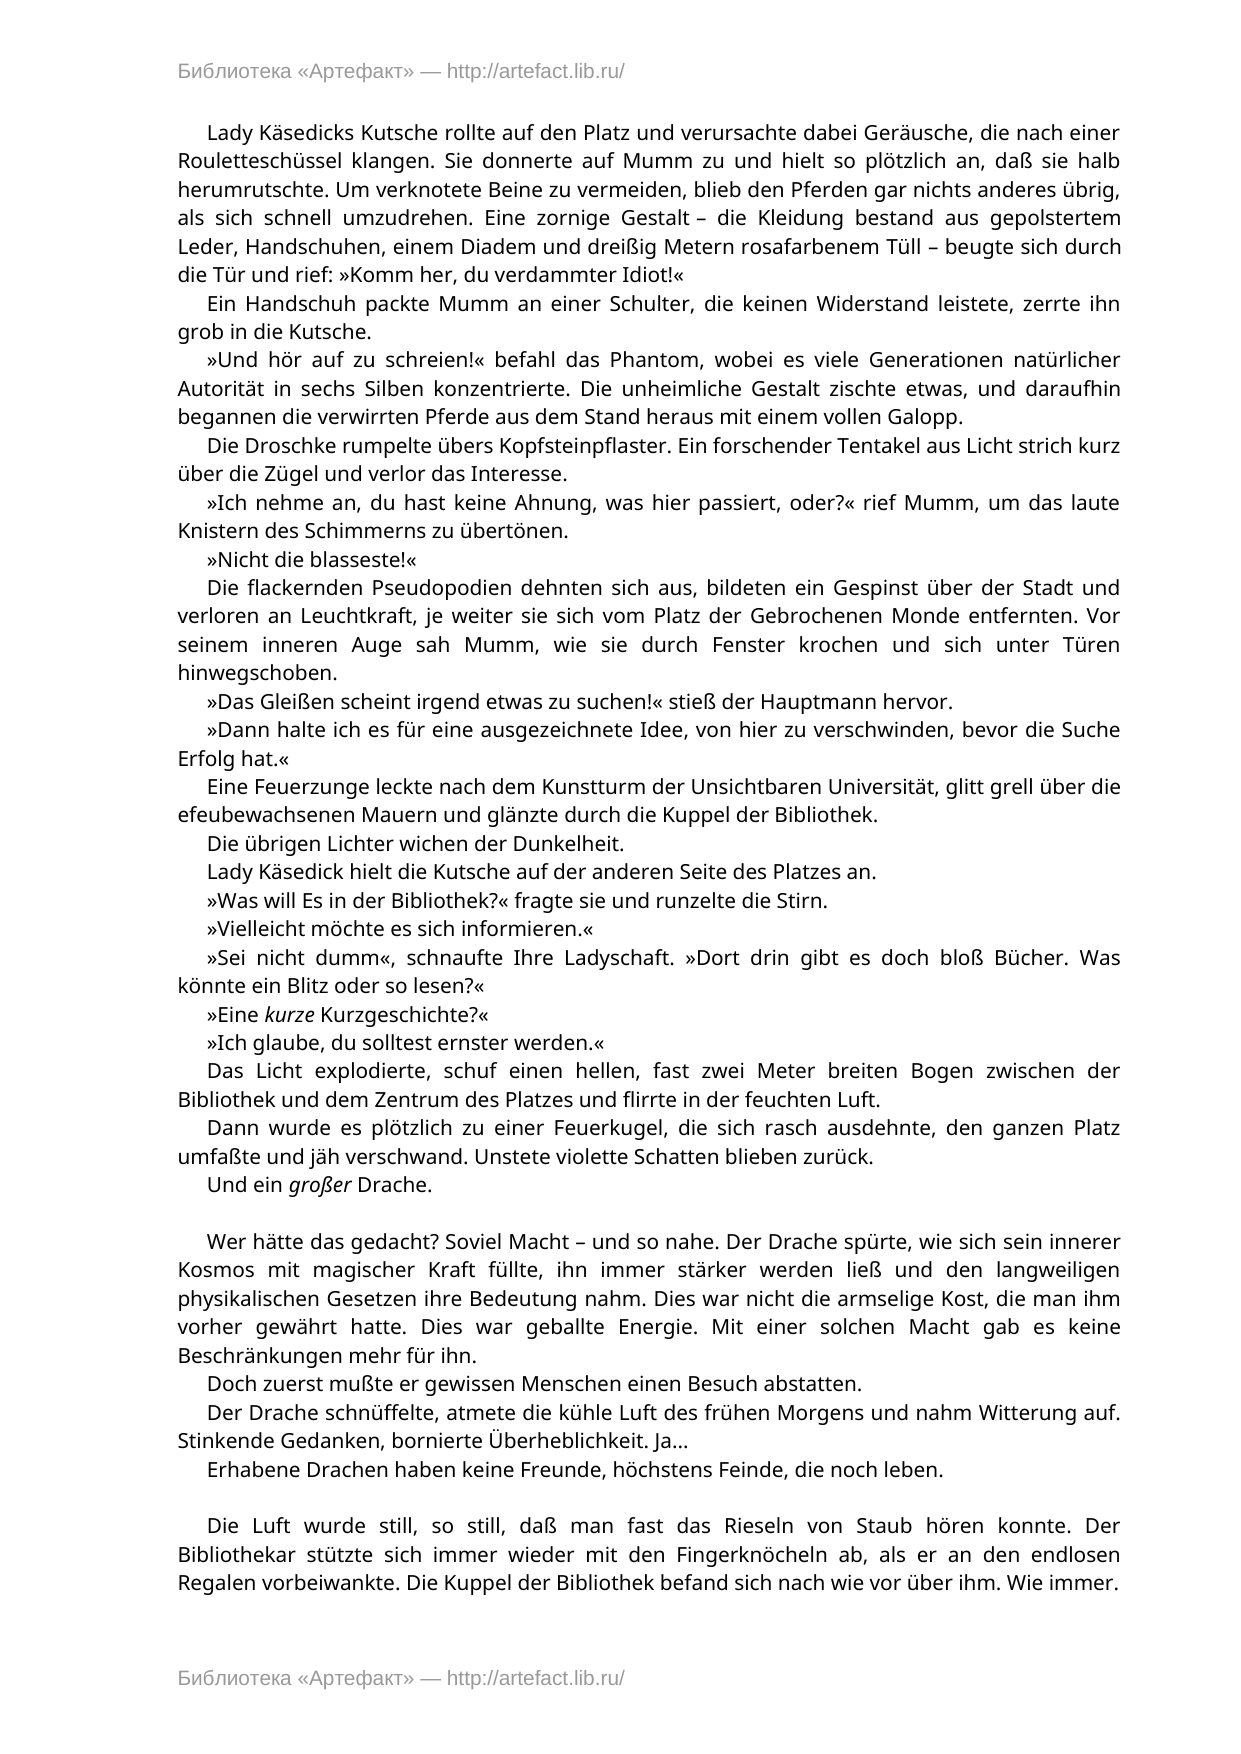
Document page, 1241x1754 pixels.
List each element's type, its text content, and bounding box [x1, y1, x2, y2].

text »Dann halte ich es für eine ausgezeichnete Idee, von hier zu verschwinden, bevor die Suche Erfolg hat.« [177, 715, 1122, 772]
text Ein Handschuh packte Mumm an einer Schulter, die keinen Widerstand leistete, zerrte ihn grob in die Kutsche. [177, 289, 1122, 346]
text »Nicht die blasseste!« [177, 545, 1122, 573]
text Die Droschke rumpelte übers Kopfsteinpflaster. Ein forschender Tentakel aus Licht strich kurz über die Zügel und verlor das Interesse. [177, 431, 1122, 488]
text »Und hör auf zu schreien!« befahl das Phantom, wobei es viele Generationen natürlicher Autorität in sechs Silben konzentrierte. Die unheimliche Gestalt zischte etwas, und daraufhin begannen die verwirrten Pferde aus dem Stand heraus mit einem vollen Galopp. [177, 346, 1122, 431]
text »Ich nehme an, du hast keine Ahnung, was hier passiert, oder?« rief Mumm, um das laute Knistern des Schimmerns zu übertönen. [177, 488, 1122, 545]
text Eine Feuerzunge leckte nach dem Kunstturm der Unsichtbaren Universität, glitt grell über die efeubewachsenen Mauern und glänzte durch die Kuppel der Bibliothek. [177, 772, 1122, 829]
text »Sei nicht dumm«, schnaufte Ihre Ladyschaft. »Dort drin gibt es doch bloß Bücher. Was könnte ein Blitz oder so lesen?« [177, 943, 1122, 1000]
text »Eine kurze Kurzgeschichte?« [177, 1000, 1122, 1028]
text Und ein großer Drache. [177, 1170, 1122, 1199]
text Das Licht explodierte, schuf einen hellen, fast zwei Meter breiten Bogen zwischen der Bibliothek und dem Zentrum des Platzes und flirrte in der feuchten Luft. [177, 1057, 1122, 1113]
text Doch zuerst mußte er gewissen Menschen einen Besuch abstatten. [177, 1369, 1122, 1398]
text Erhabene Drachen haben keine Freunde, höchstens Feinde, die noch leben. [177, 1455, 1122, 1483]
text »Das Gleißen scheint irgend etwas zu suchen!« stieß der Hauptmann hervor. [177, 687, 1122, 715]
text »Ich glaube, du solltest ernster werden.« [177, 1028, 1122, 1057]
text Lady Käsedick hielt die Kutsche auf der anderen Seite des Platzes an. [177, 857, 1122, 886]
text Die übrigen Lichter wichen der Dunkelheit. [177, 829, 1122, 857]
text Lady Käsedicks Kutsche rollte auf den Platz und verursachte dabei Geräusche, die nach einer Rouletteschüssel klangen. Sie donnerte auf Mumm zu und hielt so plötzlich an, daß sie halb herumrutschte. Um verknotete Beine zu vermeiden, blieb den Pferden gar nichts anderes übrig, als sich schnell umzudrehen. Eine zornige Gestalt – die Kleidung bestand aus gepolstertem Leder, Handschuhen, einem Diadem und dreißig Metern rosafarbenem Tüll – beugte sich durch die Tür und rief: »Komm her, du verdammter Idiot!« [177, 118, 1122, 289]
text Die flackernden Pseudopodien dehnten sich aus, bildeten ein Gespinst über der Stadt und verloren an Leuchtkraft, je weiter sie sich vom Platz der Gebrochenen Monde entfernten. Vor seinem inneren Auge sah Mumm, wie sie durch Fenster krochen und sich unter Türen hinwegschoben. [177, 573, 1122, 687]
text Die Luft wurde still, so still, daß man fast das Rieseln von Staub hören konnte. Der Bibliothekar stützte sich immer wieder mit den Fingerknöcheln ab, als er an den endlosen Regalen vorbeiwankte. Die Kuppel der Bibliothek befand sich nach wie vor über ihm. Wie immer. [177, 1512, 1122, 1597]
text Wer hätte das gedacht? Soviel Macht – und so nahe. Der Drache spürte, wie sich sein innerer Kosmos mit magischer Kraft füllte, ihn immer stärker werden ließ und den langweiligen physikalischen Gesetzen ihre Bedeutung nahm. Dies war nicht die armselige Kost, die man ihm vorher gewährt hatte. Dies war geballte Energie. Mit einer solchen Macht gab es keine Beschränkungen mehr für ihn. [177, 1227, 1122, 1369]
text »Vielleicht möchte es sich informieren.« [177, 914, 1122, 943]
text Der Drache schnüffelte, atmete die kühle Luft des frühen Morgens und nahm Witterung auf. Stinkende Gedanken, bornierte Überheblichkeit. Ja... [177, 1398, 1122, 1455]
text »Was will Es in der Bibliothek?« fragte sie und runzelte die Stirn. [177, 886, 1122, 914]
text Dann wurde es plötzlich zu einer Feuerkugel, die sich rasch ausdehnte, den ganzen Platz umfaßte und jäh verschwand. Unstete violette Schatten blieben zurück. [177, 1113, 1122, 1170]
